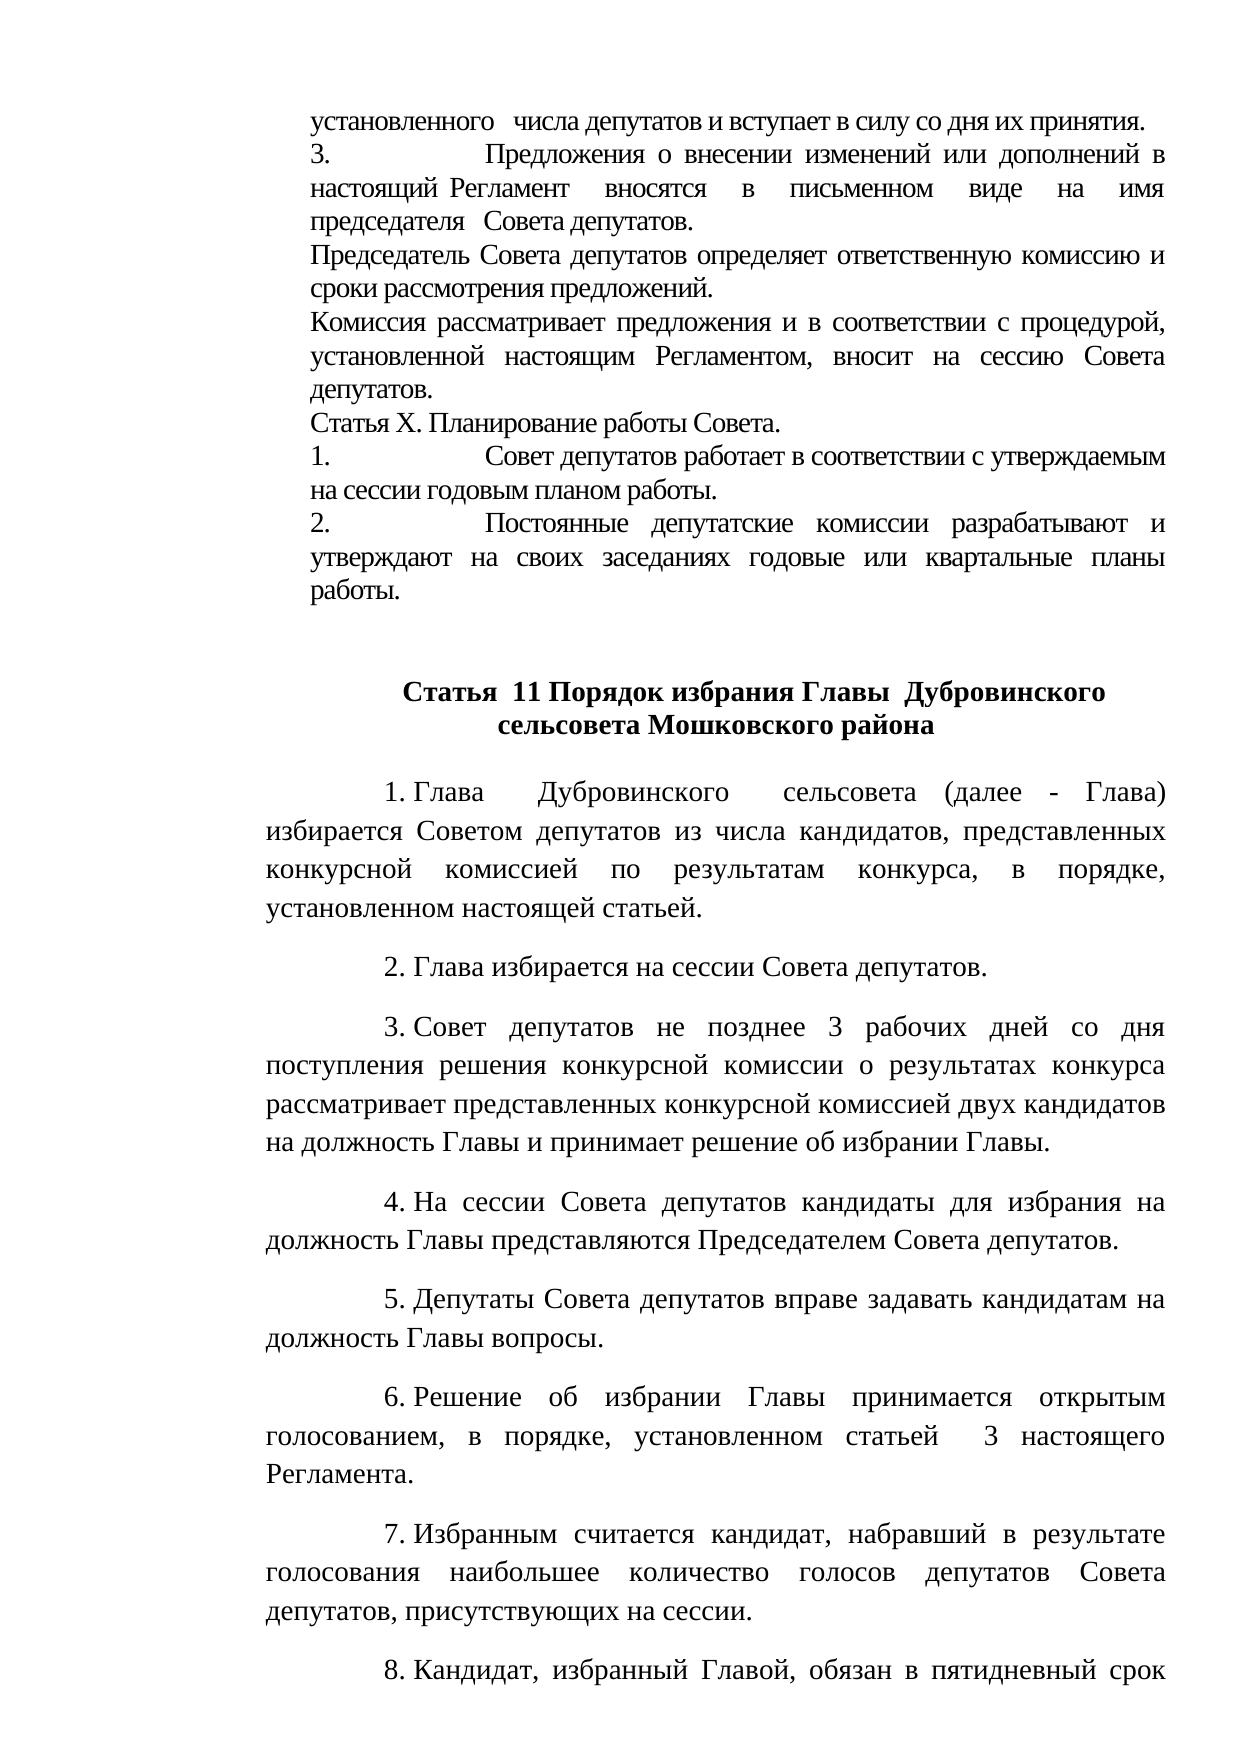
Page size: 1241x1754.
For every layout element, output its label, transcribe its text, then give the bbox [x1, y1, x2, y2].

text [310, 103, 1166, 137]
text 3. Предложения о внесении изменений или дополнений в настоящий Регламент вносятся в письменном виде на имя председателя Совета депутатов. [310, 137, 1166, 238]
list Совет депутатов не позднее 3 рабочих дней со дня поступления решения конкурсной комиссии о результатах конкурса рассматривает представленных конкурсной комиссией двух кандидатов на должность Главы и принимает решение об избрании Главы. [266, 1009, 1166, 1158]
list На сессии Совета депутатов кандидаты для избрания на должность Главы представляются Председателем Совета депутатов. [266, 1184, 1166, 1256]
list Депутаты Совета депутатов вправе задавать кандидатам на должность Главы вопросы. [266, 1282, 1166, 1354]
text Статья X. Планирование работы Совета. [310, 405, 1166, 439]
list Избранным считается кандидат, набравший в результате голосования наибольшее количество голосов депутатов Совета депутатов, присутствующих на сессии. [266, 1516, 1166, 1627]
list Решение об избрании Главы принимается открытым голосованием, в порядке, установленном статьей 3 настоящего Регламента. [266, 1379, 1166, 1490]
text Председатель Совета депутатов определяет ответственную комиссию и сроки рассмотрения предложений. [310, 238, 1166, 305]
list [266, 1652, 1166, 1686]
text Комиссия рассматривает предложения и в соответствии с процедурой, установленной настоящим Регламентом, вносит на сессию Совета депутатов. [310, 305, 1166, 405]
list Глава Дубровинского сельсовета (далее - Глава) избирается Советом депутатов из числа кандидатов, представленных конкурсной комиссией по результатам конкурса, в порядке, установленном настоящей статьей. [266, 774, 1166, 923]
text 1. Совет депутатов работает в соответствии с утверждаемым на сессии годовым планом работы. [310, 439, 1166, 506]
text Статья 11 Порядок избрания Главы Дубровинского сельсовета Мошковского района [266, 674, 1166, 741]
text 2. Постоянные депутатские комиссии разрабатывают и утверждают на своих заседаниях годовые или квартальные планы работы. [310, 506, 1166, 607]
list Глава избирается на сессии Совета депутатов. [266, 949, 1166, 983]
